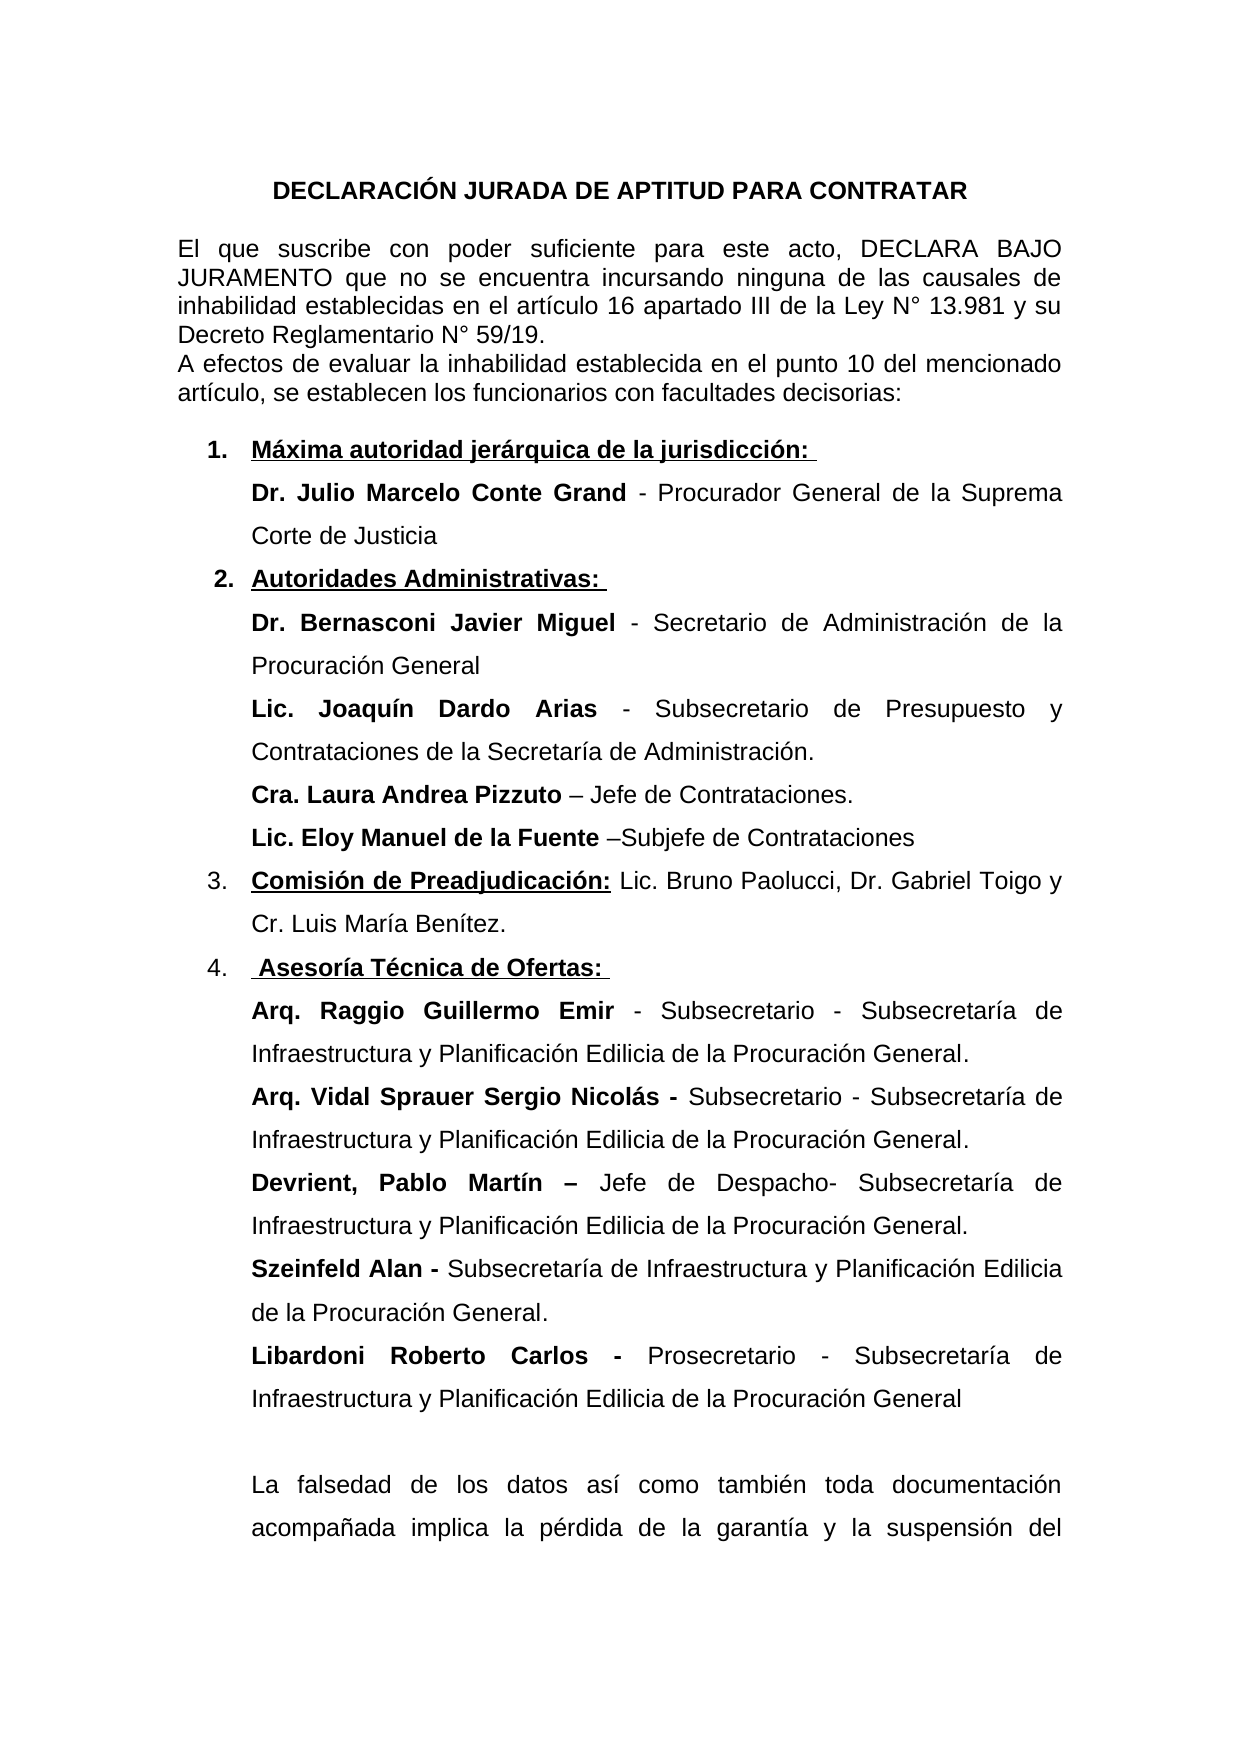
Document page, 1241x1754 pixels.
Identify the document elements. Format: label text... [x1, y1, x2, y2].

list Libardoni Roberto Carlos - Prosecretario - Subsecretaría de Infraestructura y Planificación Edilicia de la Procuración General [251, 1341, 1063, 1413]
list Comisión de Preadjudicación: Lic. Bruno Paolucci, Dr. Gabriel Toigo y Cr. Luis María Benítez. [207, 866, 1063, 938]
text El que suscribe con poder suficiente para este acto, DECLARA BAJO JURAMENTO que no se encuentra incursando ninguna de las causales de inhabilidad establecidas en el artículo 16 apartado III de la Ley N° 13.981 y su Decreto Reglamentario N° 59/19. [177, 234, 1063, 349]
list Máxima autoridad jerárquica de la jurisdicción: [207, 435, 1063, 464]
text DECLARACIÓN JURADA DE APTITUD PARA CONTRATAR [177, 176, 1063, 205]
text Lic. Joaquín Dardo Arias - Subsecretario de Presupuesto y Contrataciones de la Secretaría de Administración. [251, 694, 1063, 766]
text Dr. Bernasconi Javier Miguel - Secretario de Administración de la Procuración General [251, 608, 1063, 679]
list Devrient, Pablo Martín – Jefe de Despacho- Subsecretaría de Infraestructura y Planificación Edilicia de la Procuración General. [251, 1168, 1063, 1240]
list Asesoría Técnica de Ofertas: [207, 953, 1063, 981]
list Dr. Julio Marcelo Conte Grand - Procurador General de la Suprema Corte de Justicia [251, 478, 1063, 550]
text A efectos de evaluar la inhabilidad establecida en el punto 10 del mencionado artículo, se establecen los funcionarios con facultades decisorias: [177, 349, 1063, 406]
text Cra. Laura Andrea Pizzuto – Jefe de Contrataciones. [251, 780, 1063, 809]
text Lic. Eloy Manuel de la Fuente –Subjefe de Contrataciones [177, 823, 1063, 852]
list Autoridades Administrativas: [213, 564, 1063, 593]
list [251, 1470, 1063, 1542]
list Szeinfeld Alan - Subsecretaría de Infraestructura y Planificación Edilicia de la Procuración General. [251, 1254, 1063, 1326]
list Arq. Vidal Sprauer Sergio Nicolás - Subsecretario - Subsecretaría de Infraestructura y Planificación Edilicia de la Procuración General. [251, 1082, 1063, 1154]
list Arq. Raggio Guillermo Emir - Subsecretario - Subsecretaría de Infraestructura y Planificación Edilicia de la Procuración General. [251, 996, 1063, 1068]
